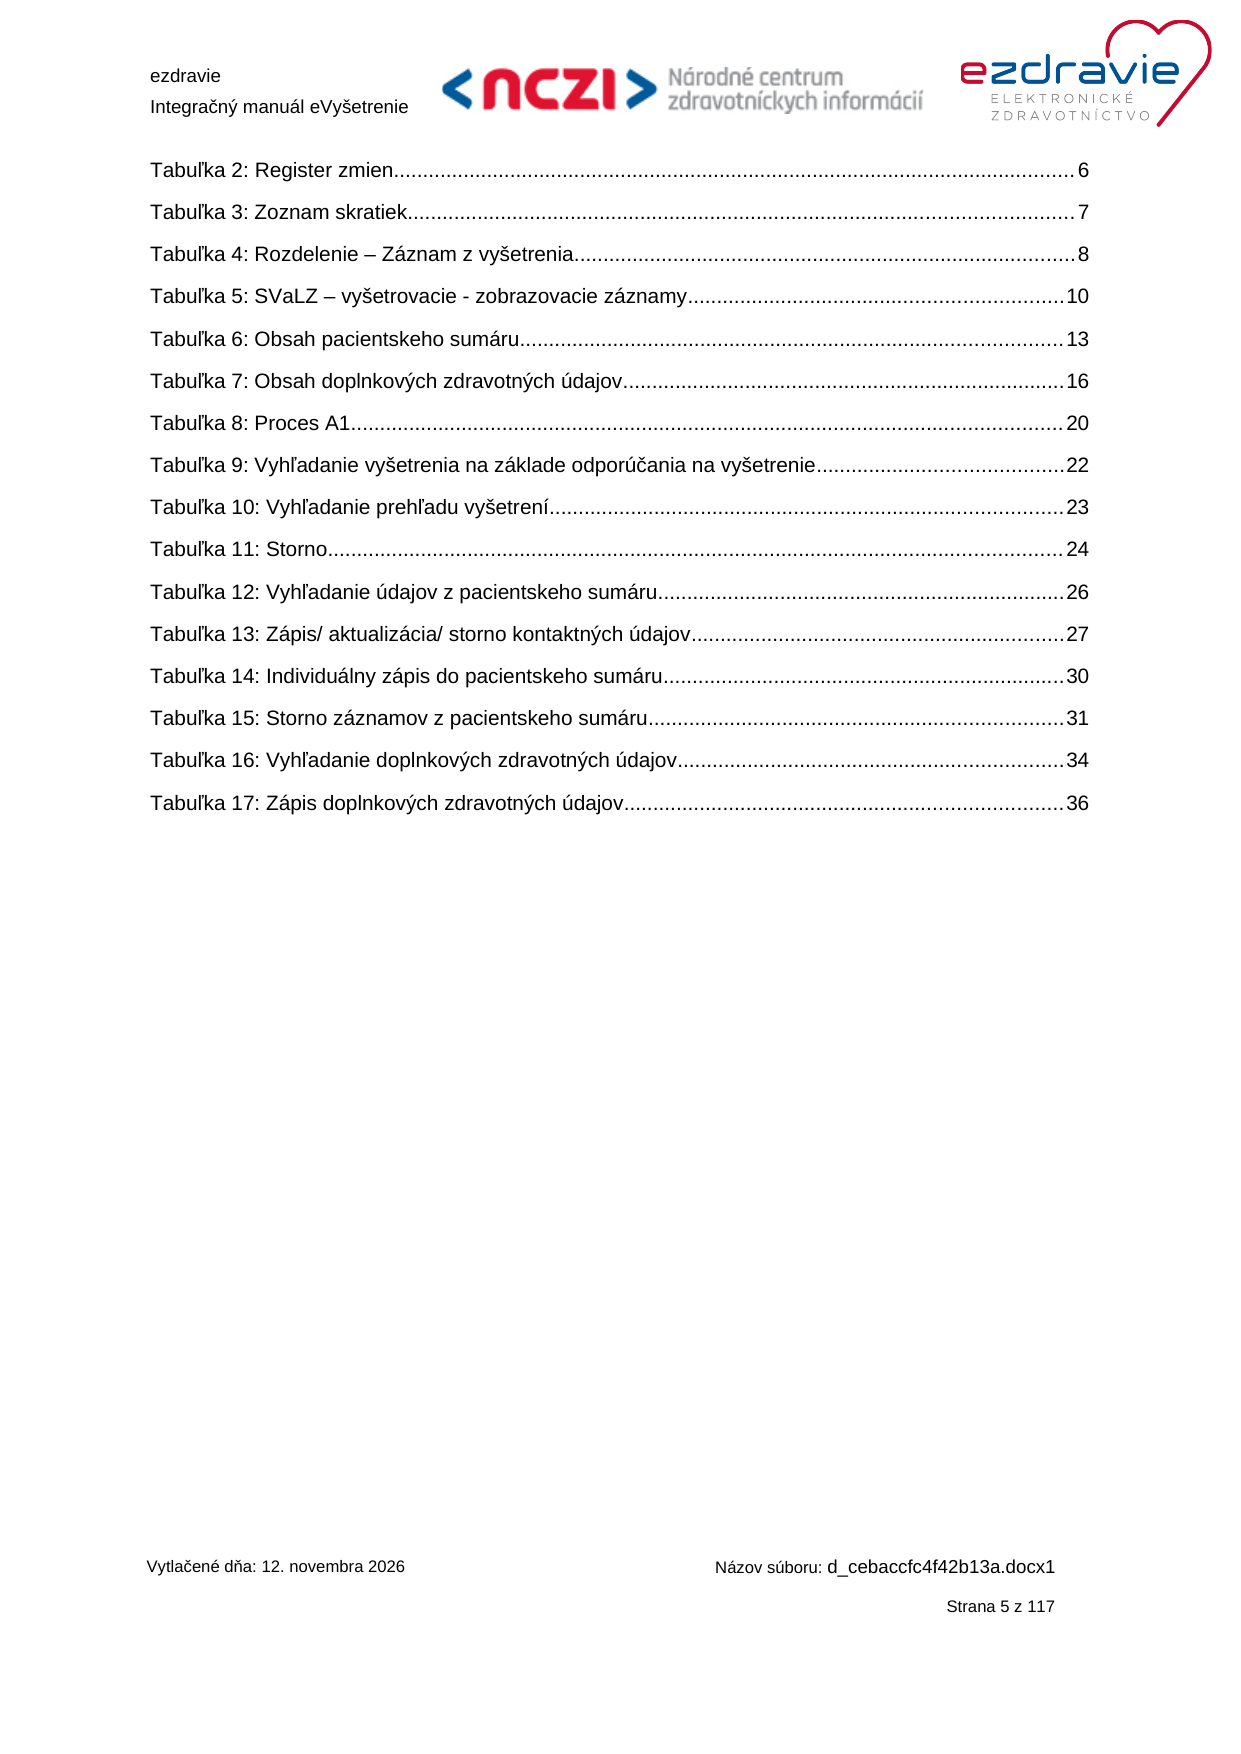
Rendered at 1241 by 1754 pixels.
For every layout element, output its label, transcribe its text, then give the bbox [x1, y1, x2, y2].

picture [961, 20, 1212, 127]
text Tabuľka 2: Register zmien 6 [150, 158, 1090, 182]
text Tabuľka 15: Storno záznamov z pacientskeho sumáru 31 [150, 706, 1090, 730]
text Tabuľka 6: Obsah pacientskeho sumáru 13 [150, 326, 1090, 350]
text Tabuľka 13: Zápis/ aktualizácia/ storno kontaktných údajov 27 [150, 622, 1090, 646]
text Tabuľka 9: Vyhľadanie vyšetrenia na základe odporúčania na vyšetrenie 22 [150, 453, 1090, 477]
text Tabuľka 14: Individuálny zápis do pacientskeho sumáru 30 [150, 664, 1090, 688]
text Tabuľka 8: Proces A1 20 [150, 411, 1090, 435]
text Tabuľka 11: Storno 24 [150, 537, 1090, 561]
text Tabuľka 5: SVaLZ – vyšetrovacie - zobrazovacie záznamy 10 [150, 284, 1090, 308]
text Tabuľka 16: Vyhľadanie doplnkových zdravotných údajov 34 [150, 748, 1090, 772]
picture [442, 67, 924, 114]
text Tabuľka 3: Zoznam skratiek 7 [150, 200, 1090, 224]
text Tabuľka 17: Zápis doplnkových zdravotných údajov 36 [150, 790, 1090, 814]
text Tabuľka 7: Obsah doplnkových zdravotných údajov 16 [150, 368, 1090, 392]
text Tabuľka 10: Vyhľadanie prehľadu vyšetrení 23 [150, 495, 1090, 519]
text Tabuľka 12: Vyhľadanie údajov z pacientskeho sumáru 26 [150, 579, 1090, 603]
text Tabuľka 4: Rozdelenie – Záznam z vyšetrenia 8 [150, 242, 1090, 266]
